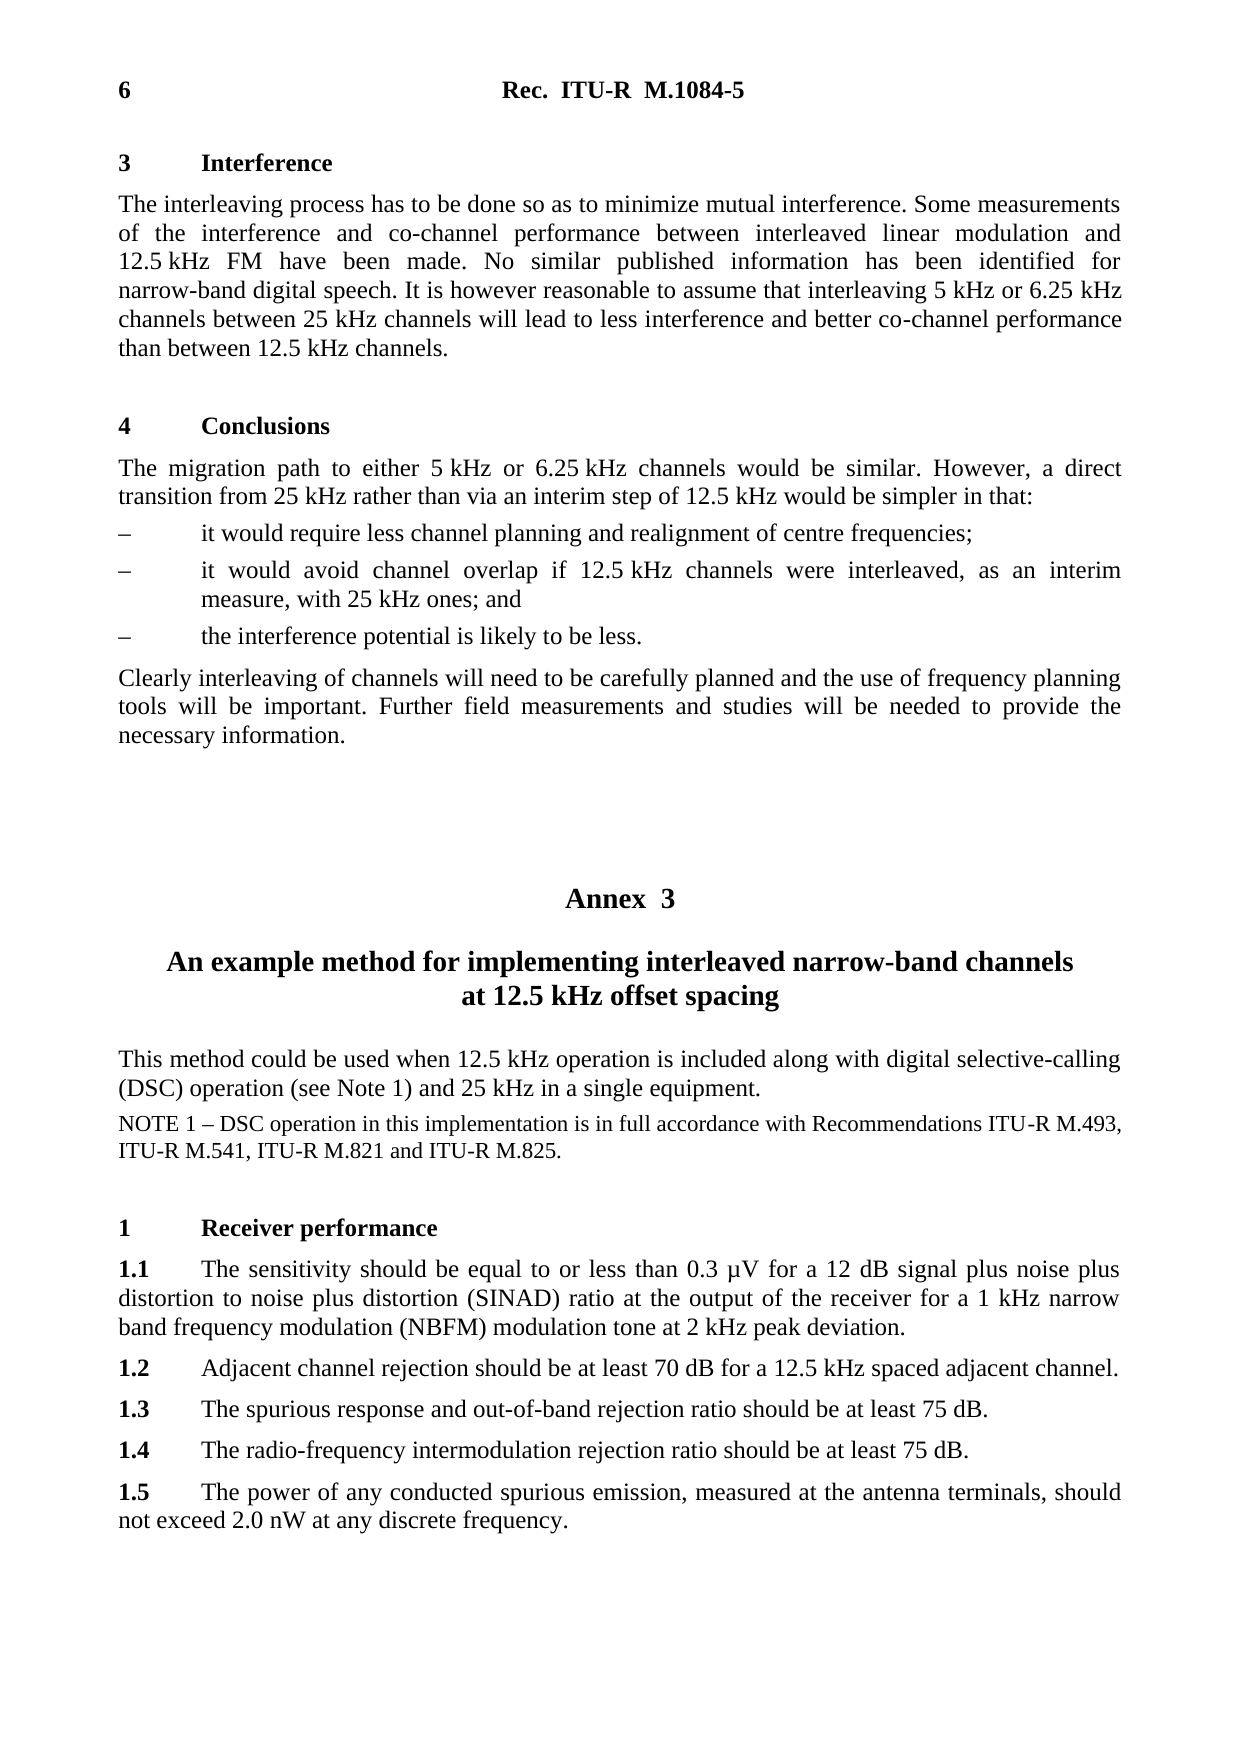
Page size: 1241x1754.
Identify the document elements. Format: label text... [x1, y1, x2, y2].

text 1.3 The spurious response and out-of-band rejection ratio should be at least 75 dB. [118, 1394, 1122, 1423]
text – it would avoid channel overlap if 12.5 kHz channels were interleaved, as an interim measure, with 25 kHz ones; and [118, 556, 1122, 613]
subtitle 3 Interference [118, 148, 1122, 176]
text The interleaving process has to be done so as to minimize mutual interference. Some measurements of the interference and co-channel performance between interleaved linear modulation and 12.5 kHz FM have been made. No similar published information has been identified for narrow-band digital speech. It is however reasonable to assume that interleaving 5 kHz or 6.25 kHz channels between 25 kHz channels will lead to less interference and better co-channel performance than between 12.5 kHz channels. [118, 189, 1122, 361]
text Clearly interleaving of channels will need to be carefully planned and the use of frequency planning tools will be important. Further field measurements and studies will be needed to provide the necessary information. [118, 663, 1122, 749]
title This method could be used when 12.5 kHz operation is included along with digital selective-calling (DSC) operation (see Note 1) and 25 kHz in a single equipment. [118, 1044, 1122, 1102]
text 1.5 The power of any conducted spurious emission, measured at the antenna terminals, should not exceed 2.0 nW at any discrete frequency. [118, 1477, 1122, 1534]
text – the interference potential is likely to be less. [118, 621, 1122, 650]
subtitle 1 Receiver performance [118, 1213, 1122, 1242]
text NOTE 1 – DSC operation in this implementation is in full accordance with Recommendations ITU-R M.493, ITU-R M.541, ITU-R M.821 and ITU-R M.825. [118, 1110, 1122, 1163]
text 1.4 The radio-frequency intermodulation rejection ratio should be at least 75 dB. [118, 1436, 1122, 1464]
text 1.2 Adjacent channel rejection should be at least 70 dB for a 12.5 kHz spaced adjacent channel. [118, 1353, 1122, 1382]
title An example method for implementing interleaved narrow-band channels at 12.5 kHz offset spacing [118, 944, 1122, 1011]
text 1.1 The sensitivity should be equal to or less than 0.3 µV for a 12 dB signal plus noise plus distortion to noise plus distortion (SINAD) ratio at the output of the receiver for a 1 kHz narrow band frequency modulation (NBFM) modulation tone at 2 kHz peak deviation. [118, 1254, 1122, 1341]
subtitle 4 Conclusions [118, 411, 1122, 440]
text The migration path to either 5 kHz or 6.25 kHz channels would be similar. However, a direct transition from 25 kHz rather than via an interim step of 12.5 kHz would be simpler in that: [118, 453, 1122, 510]
text Annex 3 [118, 881, 1122, 915]
text – it would require less channel planning and realignment of centre frequencies; [118, 518, 1122, 547]
